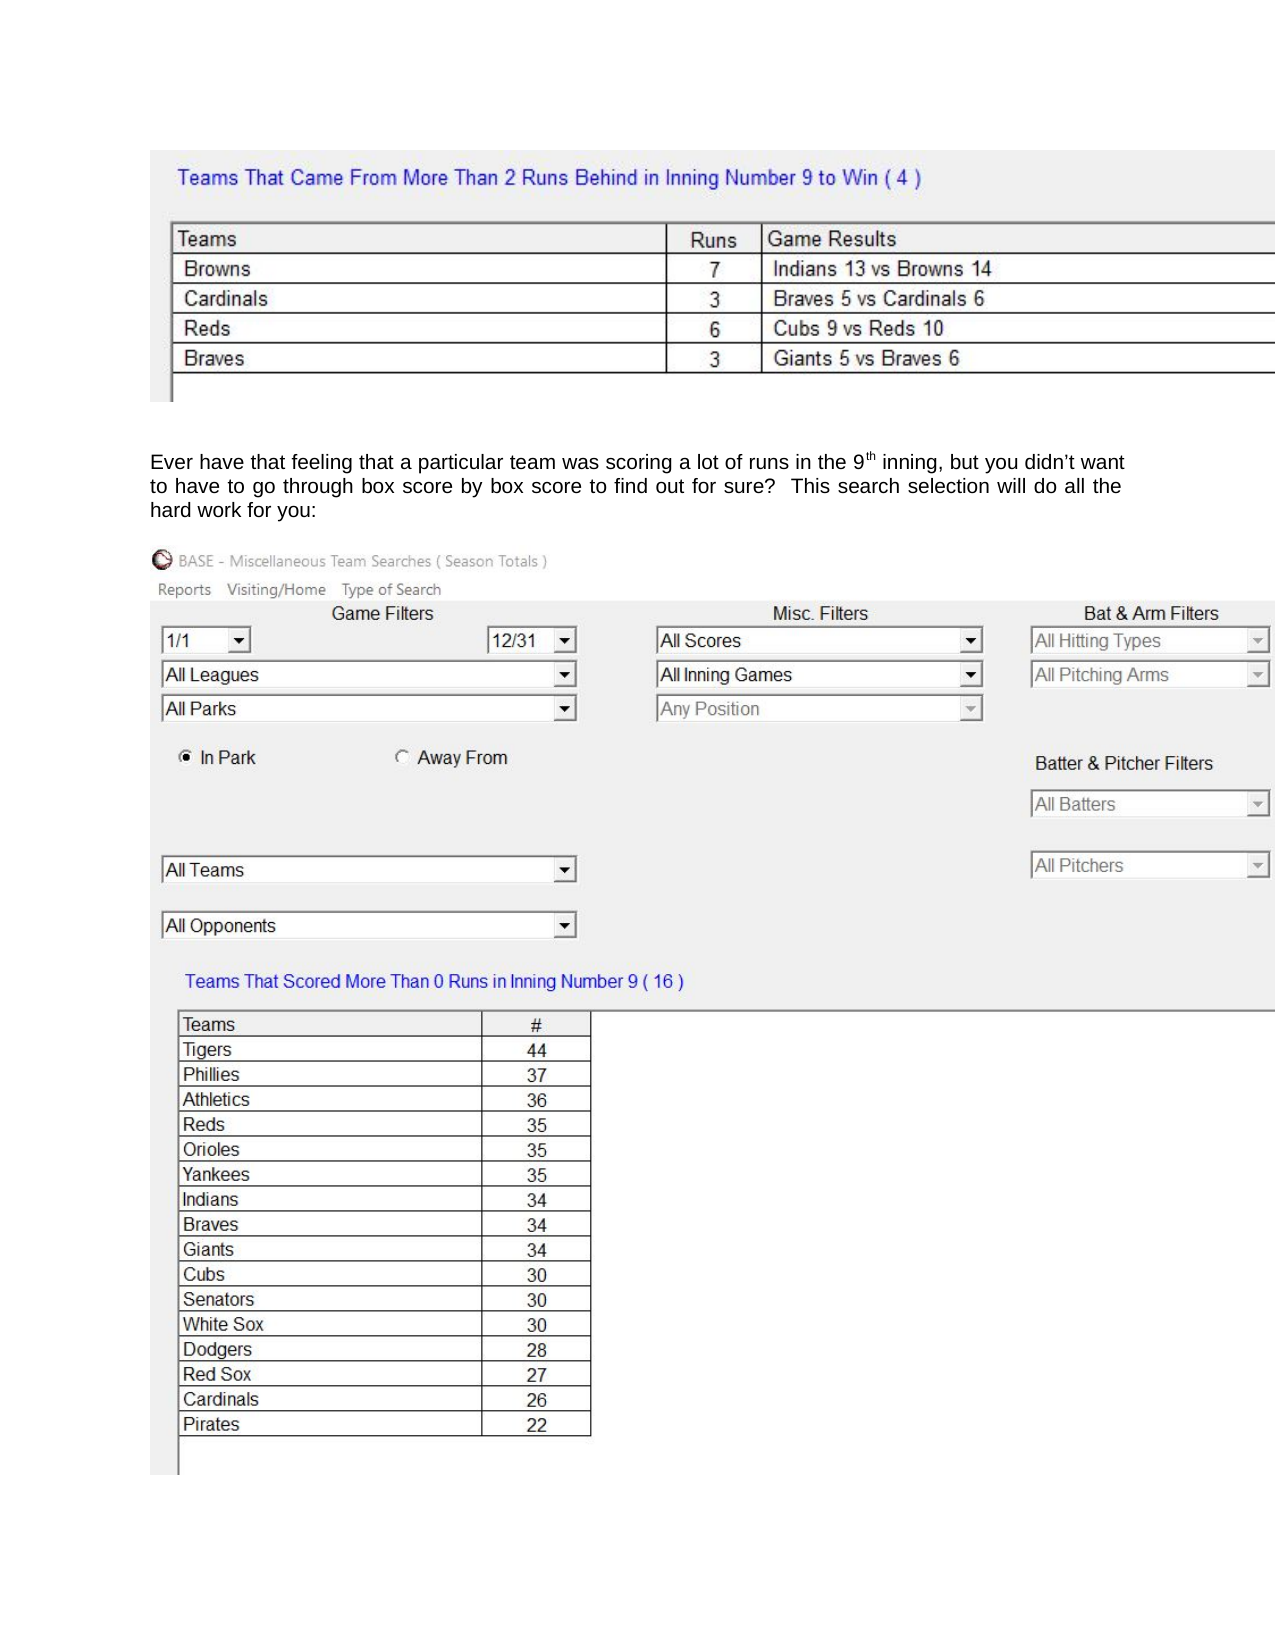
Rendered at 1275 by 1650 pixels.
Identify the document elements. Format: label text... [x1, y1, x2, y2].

picture [150, 545, 1275, 1475]
picture [150, 150, 1275, 402]
text Ever have that feeling that a particular team was scoring a lot of runs in the 9th inning, but you didn’t want to have to go through box score by box score to find out for sure? This search selection will do all the hard work for you: [150, 449, 1125, 521]
